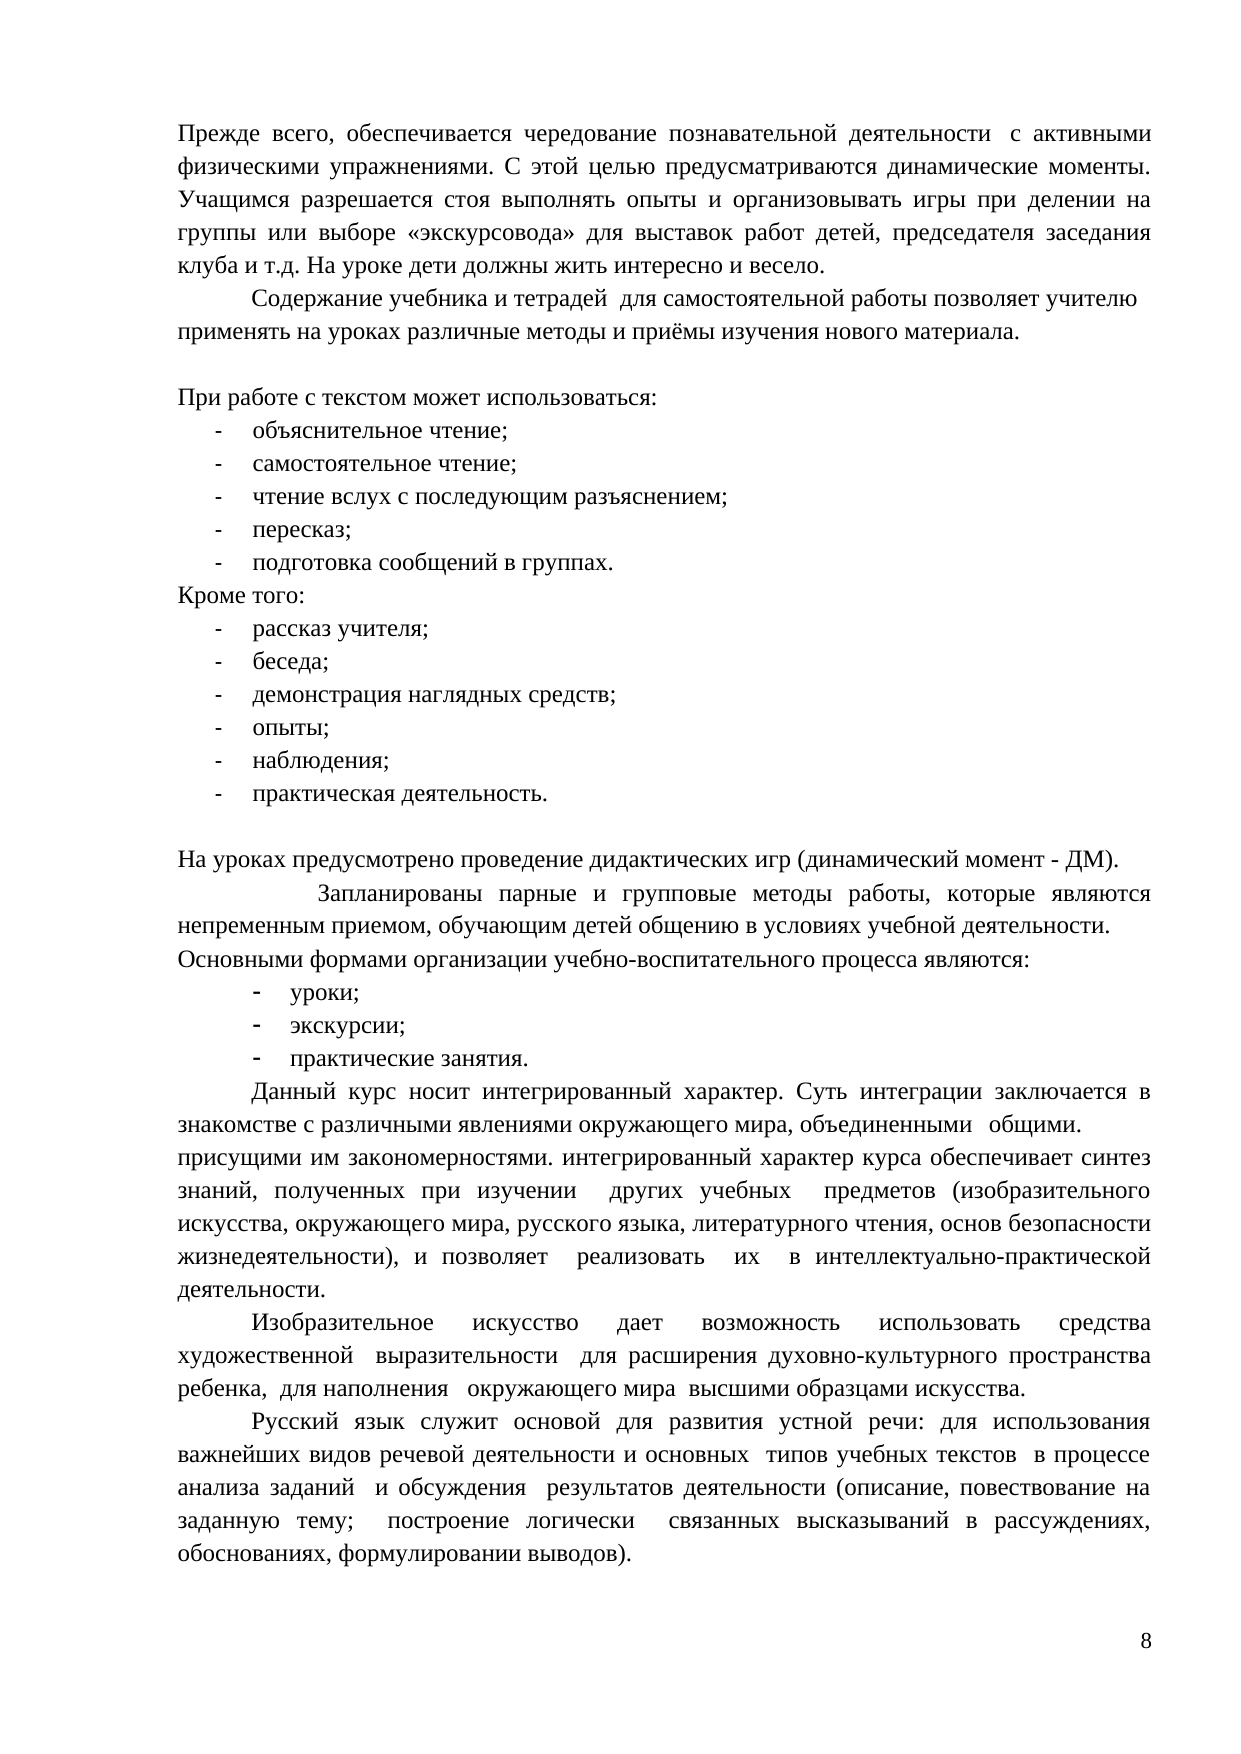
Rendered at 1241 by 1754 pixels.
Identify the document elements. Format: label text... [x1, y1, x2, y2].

text Русский язык служит основой для развития устной речи: для использования важнейших видов речевой деятельности и основных типов учебных текстов в процессе анализа заданий и обсуждения результатов деятельности (описание, повествование на заданную тему; построение логически связанных высказываний в рассуждениях, обоснованиях, формулировании выводов). [177, 1406, 1152, 1567]
text Запланированы парные и групповые методы работы, которые являются непременным приемом, обучающим детей общению в условиях учебной деятельности. [177, 878, 1152, 939]
text При работе с текстом может использоваться: [177, 382, 1152, 411]
text Кроме того: [177, 580, 1152, 609]
list практическая деятельность. [215, 778, 1152, 807]
list практические занятия. [252, 1043, 1152, 1071]
list опыты; [215, 712, 1152, 741]
list наблюдения; [215, 746, 1152, 774]
list демонстрация наглядных средств; [215, 679, 1152, 708]
list беседа; [215, 646, 1152, 675]
text Основными формами организации учебно-воспитательного процесса являются: [177, 944, 1152, 972]
text Содержание учебника и тетрадей для самостоятельной работы позволяет учителю применять на уроках различные методы и приёмы изучения нового материала. [177, 283, 1152, 345]
text Изобразительное искусство дает возможность использовать средства художественной выразительности для расширения духовно-культурного пространства ребенка, для наполнения окружающего мира высшими образцами искусства. [177, 1307, 1152, 1402]
list объяснительное чтение; [215, 415, 1152, 444]
text Данный курс носит интегрированный характер. Суть интеграции заключается в знакомстве с различными явлениями окружающего мира, объединенными общими. присущими им закономерностями. интегрированный характер курса обеспечивает синтез знаний, полученных при изучении других учебных предметов (изобразительного искусства, окружающего мира, русского языка, литературного чтения, основ безопасности жизнедеятельности), и позволяет реализовать их в интеллектуально-практической деятельности. [177, 1076, 1152, 1303]
text На уроках предусмотрено проведение дидактических игр (динамический момент - ДМ). [177, 844, 1152, 873]
list самостоятельное чтение; [215, 448, 1152, 477]
list чтение вслух с последующим разъяснением; [215, 481, 1152, 510]
list подготовка сообщений в группах. [215, 547, 1152, 576]
list рассказ учителя; [215, 613, 1152, 642]
list уроки; [252, 977, 1152, 1005]
list экскурсии; [252, 1010, 1152, 1038]
list пересказ; [215, 514, 1152, 543]
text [177, 246, 1152, 279]
